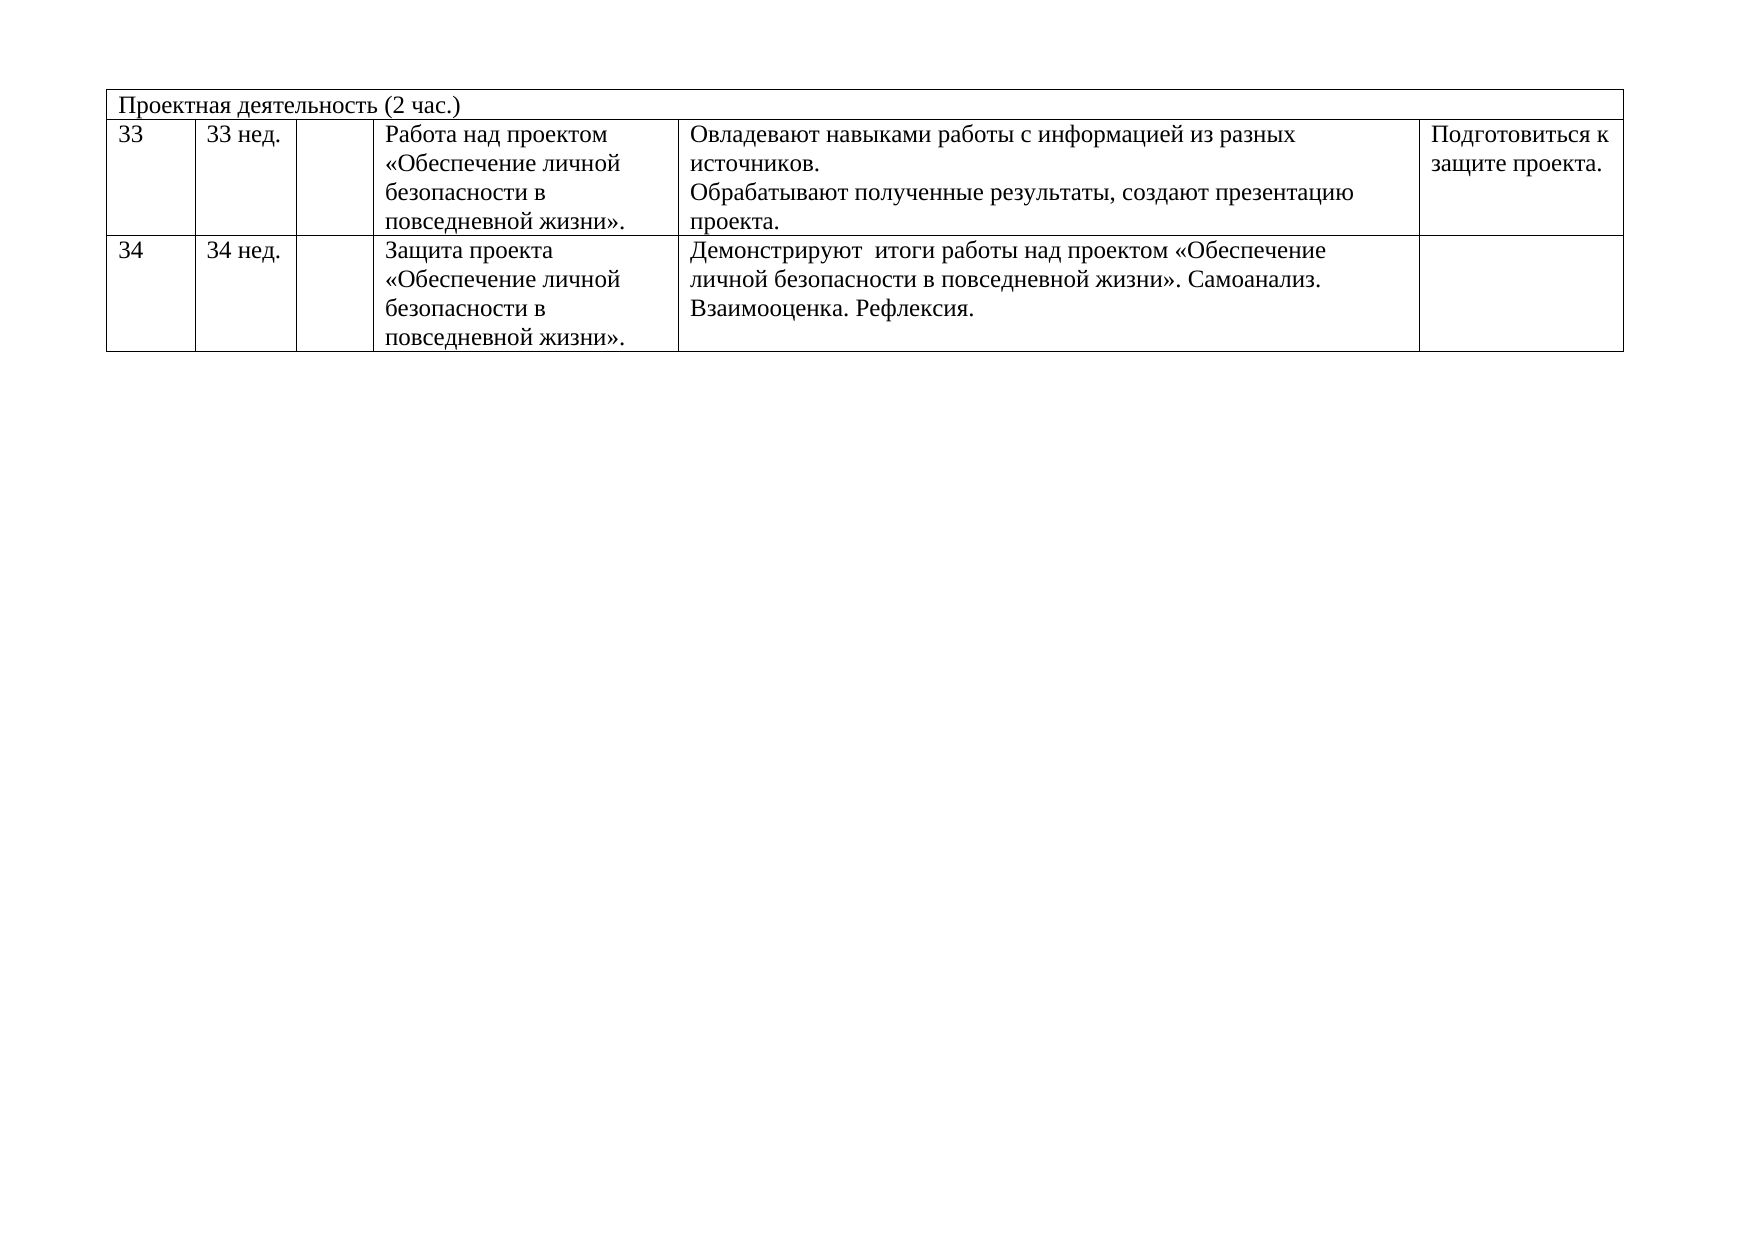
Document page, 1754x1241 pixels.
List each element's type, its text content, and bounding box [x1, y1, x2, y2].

table_cell [297, 120, 373, 234]
table_cell 33 нед. [196, 120, 296, 234]
table_cell Овладевают навыками работы с информацией из разных источников. Обрабатывают полученные результаты, создают презентацию проекта. [679, 120, 1419, 234]
table_cell Подготовиться к защите проекта. [1420, 120, 1623, 234]
table_cell 34 нед. [196, 236, 296, 351]
table_cell [1420, 236, 1623, 351]
table_cell 34 [107, 236, 195, 351]
table_cell Проектная деятельность (2 час.) [107, 90, 1623, 118]
table_cell [297, 236, 373, 351]
table_cell Защита проекта «Обеспечение личной безопасности в повседневной жизни». [374, 236, 678, 351]
table_cell Работа над проектом «Обеспечение личной безопасности в повседневной жизни». [374, 120, 678, 234]
table_cell 33 [107, 120, 195, 234]
table_cell Демонстрируют итоги работы над проектом «Обеспечение личной безопасности в повседневной жизни». Самоанализ. Взаимооценка. Рефлексия. [679, 236, 1419, 351]
